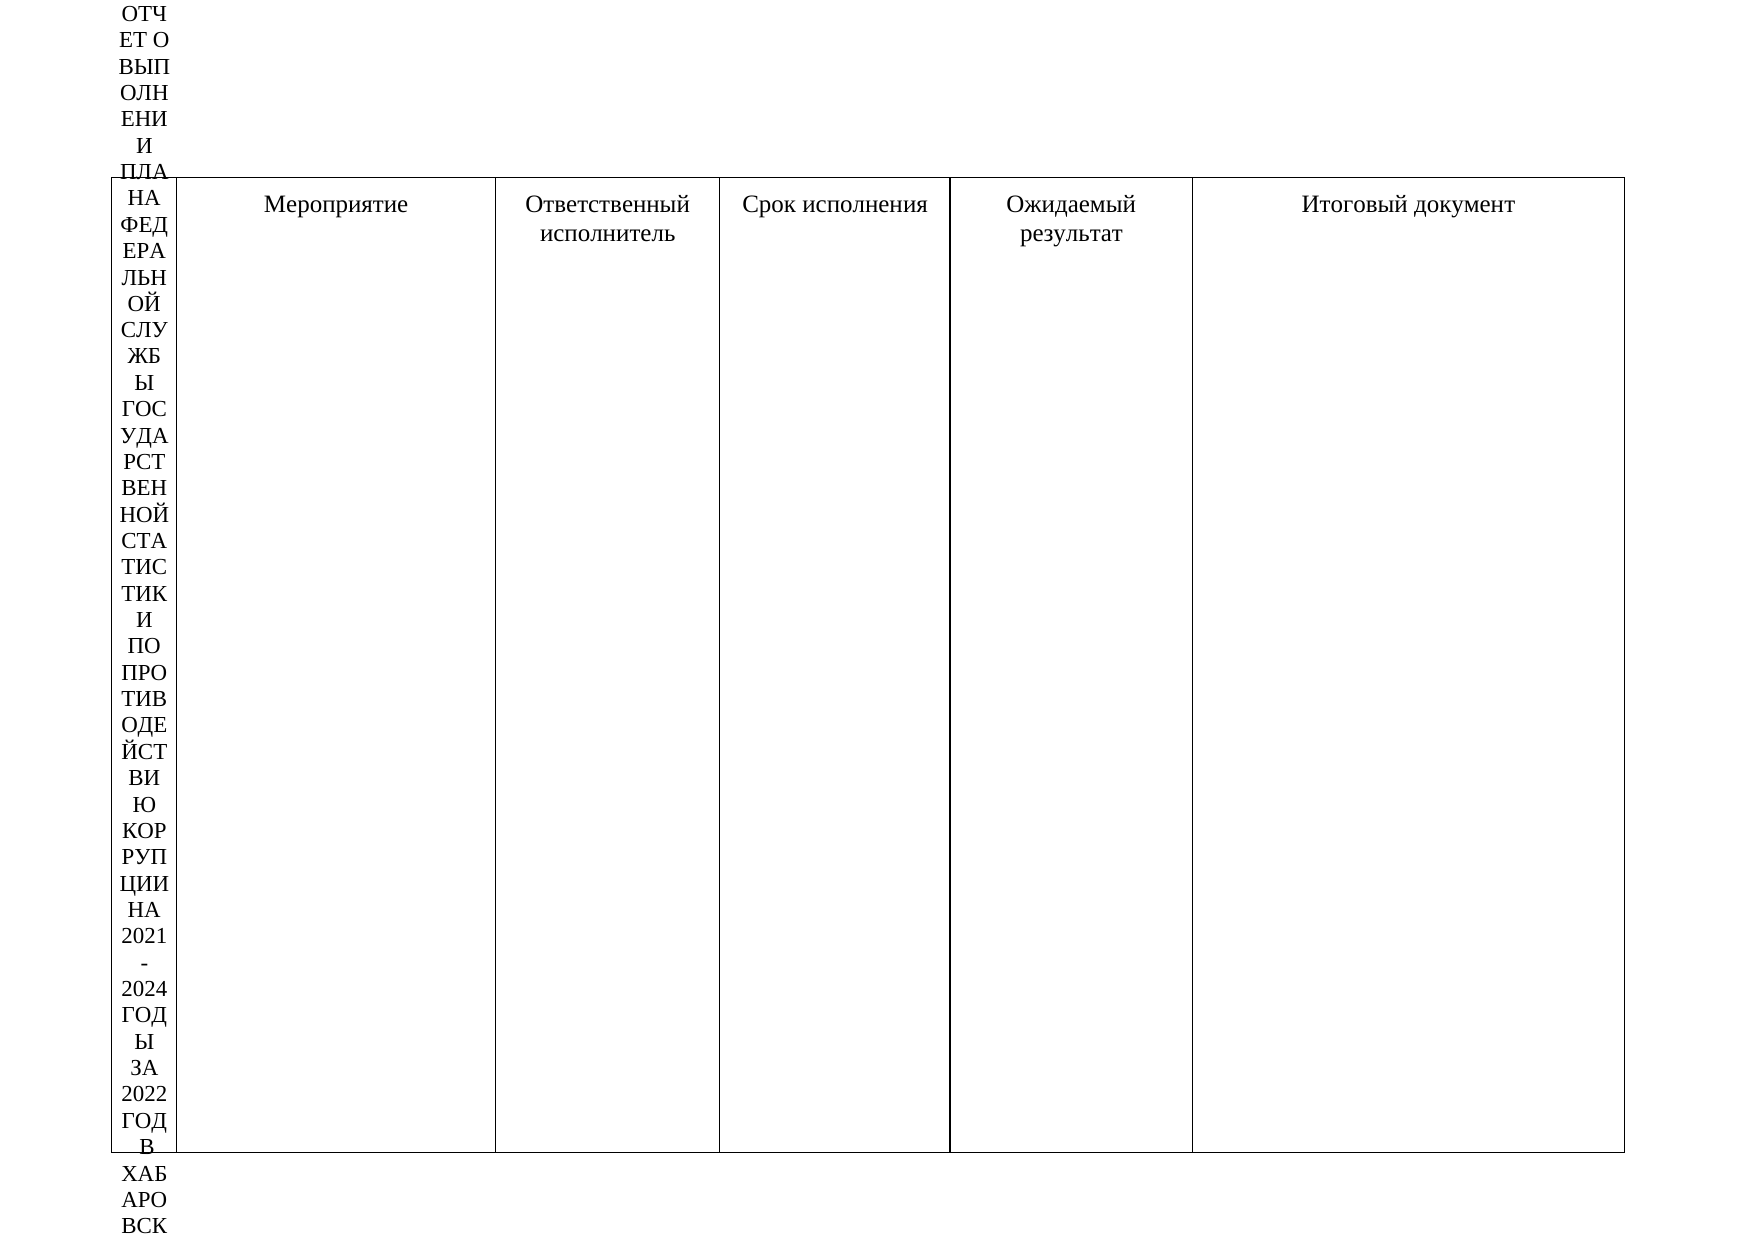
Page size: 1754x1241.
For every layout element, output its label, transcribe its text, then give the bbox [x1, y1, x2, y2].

title ОТЧЕТ О ВЫПОЛНЕНИИ ПЛАНА [118, 0, 170, 211]
title ФЕДЕРАЛЬНОЙ СЛУЖБЫ ГОСУДАРСТВЕННОЙ СТАТИСТИКИ ПО ПРОТИВОДЕЙСТВИЮ КОРРУПЦИИ НА 2021- 2024 ГОДЫ ЗА 2022 ГОД В ХАБАРОВСКСТАТЕ [118, 211, 170, 1240]
table_header [170, 178, 176, 1152]
table_header Итоговый документ [1193, 178, 1624, 1152]
table_header Мероприятие [177, 178, 495, 1152]
table_header Ответственный исполнитель [496, 178, 719, 1152]
table_header Ожидаемый результат [951, 178, 1192, 1152]
table_header [112, 178, 118, 1152]
table_header Срок исполнения [720, 178, 949, 1152]
